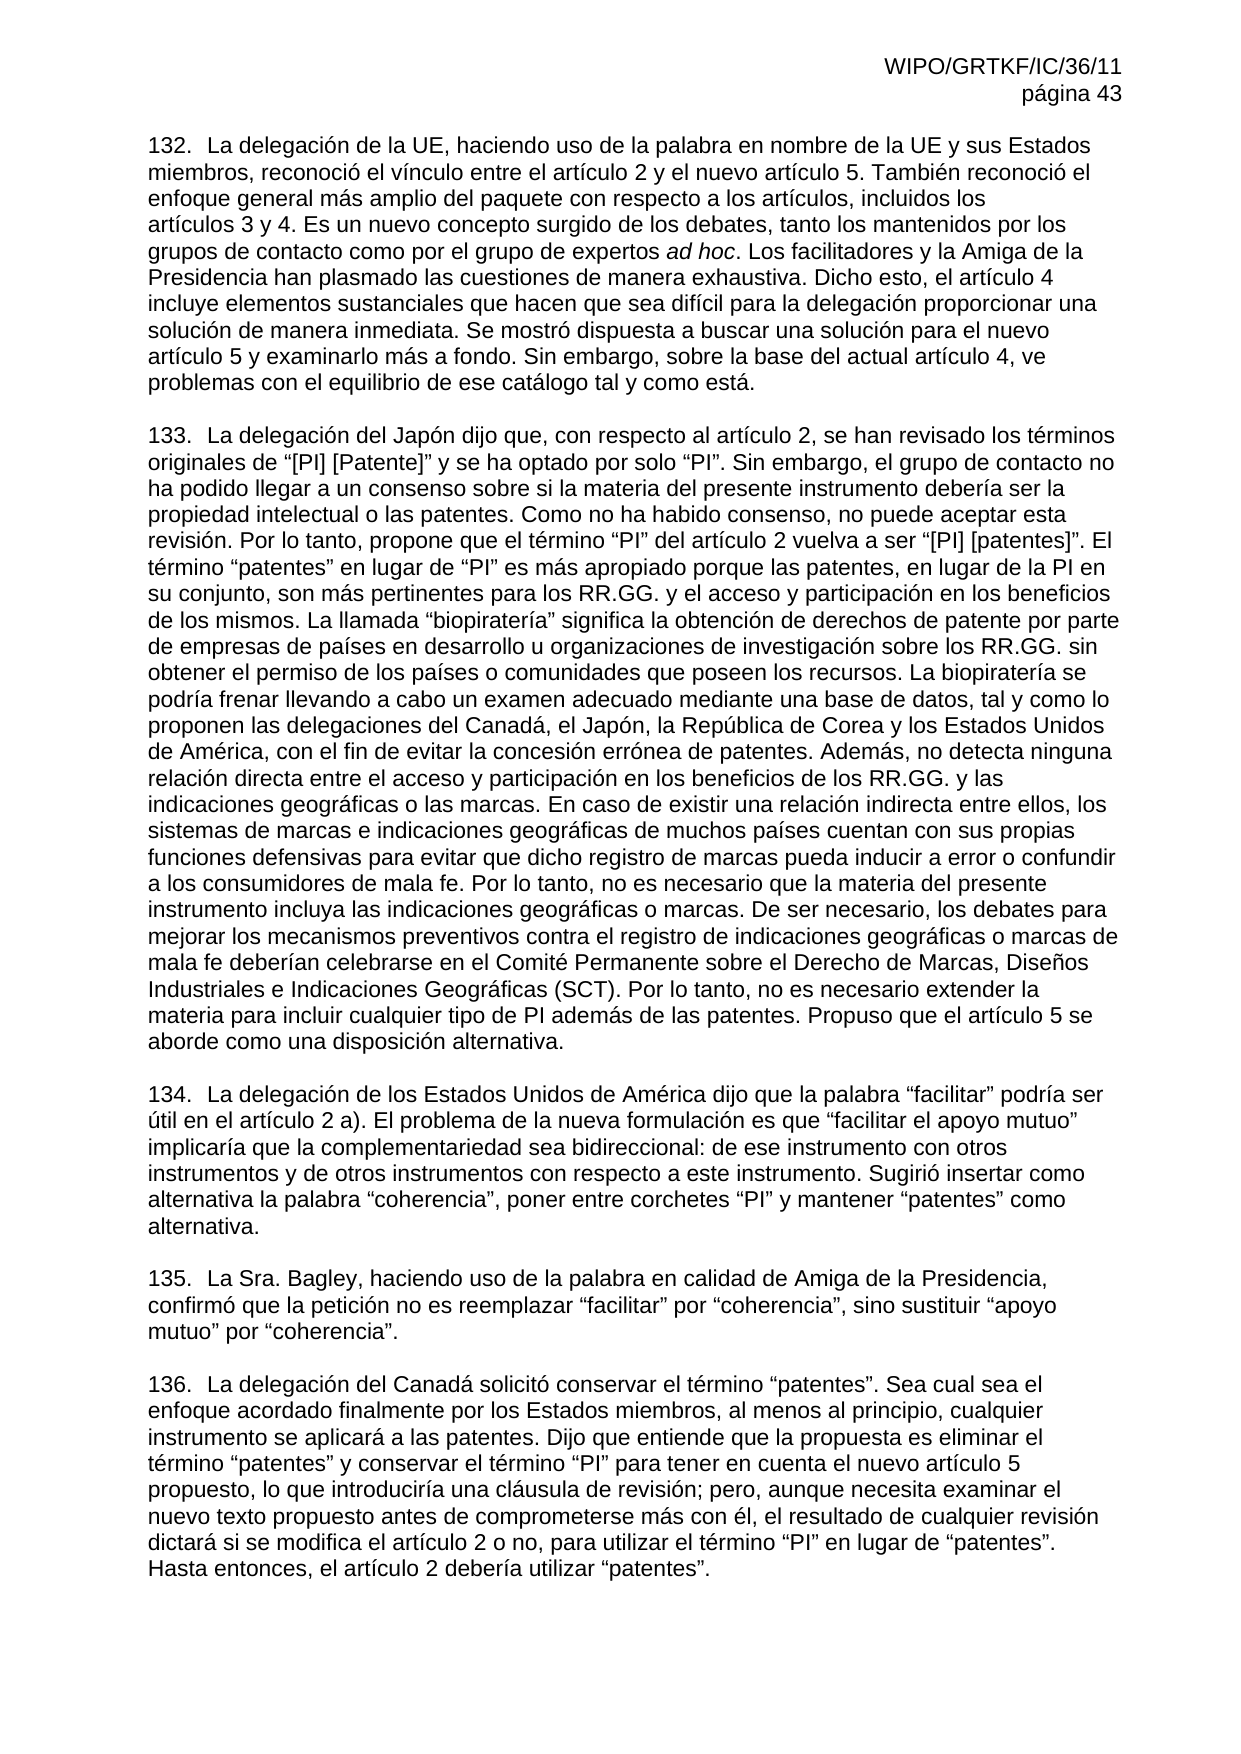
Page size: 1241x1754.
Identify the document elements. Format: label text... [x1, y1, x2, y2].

list La delegación de la UE, haciendo uso de la palabra en nombre de la UE y sus Estados miembros, reconoció el vínculo entre el artículo 2 y el nuevo artículo 5. También reconoció el enfoque general más amplio del paquete con respecto a los artículos, incluidos los artículos 3 y 4. Es un nuevo concepto surgido de los debates, tanto los mantenidos por los grupos de contacto como por el grupo de expertos ad hoc. Los facilitadores y la Amiga de la Presidencia han plasmado las cuestiones de manera exhaustiva. Dicho esto, el artículo 4 incluye elementos sustanciales que hacen que sea difícil para la delegación proporcionar una solución de manera inmediata. Se mostró dispuesta a buscar una solución para el nuevo artículo 5 y examinarlo más a fondo. Sin embargo, sobre la base del actual artículo 4, ve problemas con el equilibrio de ese catálogo tal y como está. [148, 132, 1122, 396]
list La delegación del Canadá solicitó conservar el término “patentes”. Sea cual sea el enfoque acordado finalmente por los Estados miembros, al menos al principio, cualquier instrumento se aplicará a las patentes. Dijo que entiende que la propuesta es eliminar el término “patentes” y conservar el término “PI” para tener en cuenta el nuevo artículo 5 propuesto, lo que introduciría una cláusula de revisión; pero, aunque necesita examinar el nuevo texto propuesto antes de comprometerse más con él, el resultado de cualquier revisión dictará si se modifica el artículo 2 o no, para utilizar el término “PI” en lugar de “patentes”. Hasta entonces, el artículo 2 debería utilizar “patentes”. [148, 1371, 1122, 1582]
list La Sra. Bagley, haciendo uso de la palabra en calidad de Amiga de la Presidencia, confirmó que la petición no es reemplazar “facilitar” por “coherencia”, sino sustituir “apoyo mutuo” por “coherencia”. [148, 1265, 1122, 1344]
list La delegación del Japón dijo que, con respecto al artículo 2, se han revisado los términos originales de “[PI] [Patente]” y se ha optado por solo “PI”. Sin embargo, el grupo de contacto no ha podido llegar a un consenso sobre si la materia del presente instrumento debería ser la propiedad intelectual o las patentes. Como no ha habido consenso, no puede aceptar esta revisión. Por lo tanto, propone que el término “PI” del artículo 2 vuelva a ser “[PI] [patentes]”. El término “patentes” en lugar de “PI” es más apropiado porque las patentes, en lugar de la PI en su conjunto, son más pertinentes para los RR.GG. y el acceso y participación en los beneficios de los mismos. La llamada “biopiratería” significa la obtención de derechos de patente por parte de empresas de países en desarrollo u organizaciones de investigación sobre los RR.GG. sin obtener el permiso de los países o comunidades que poseen los recursos. La biopiratería se podría frenar llevando a cabo un examen adecuado mediante una base de datos, tal y como lo proponen las delegaciones del Canadá, el Japón, la República de Corea y los Estados Unidos de América, con el fin de evitar la concesión errónea de patentes. Además, no detecta ninguna relación directa entre el acceso y participación en los beneficios de los RR.GG. y las indicaciones geográficas o las marcas. En caso de existir una relación indirecta entre ellos, los sistemas de marcas e indicaciones geográficas de muchos países cuentan con sus propias funciones defensivas para evitar que dicho registro de marcas pueda inducir a error o confundir a los consumidores de mala fe. Por lo tanto, no es necesario que la materia del presente instrumento incluya las indicaciones geográficas o marcas. De ser necesario, los debates para mejorar los mecanismos preventivos contra el registro de indicaciones geográficas o marcas de mala fe deberían celebrarse en el Comité Permanente sobre el Derecho de Marcas, Diseños Industriales e Indicaciones Geográficas (SCT). Por lo tanto, no es necesario extender la materia para incluir cualquier tipo de PI además de las patentes. Propuso que el artículo 5 se aborde como una disposición alternativa. [148, 422, 1122, 1054]
list La delegación de los Estados Unidos de América dijo que la palabra “facilitar” podría ser útil en el artículo 2 a). El problema de la nueva formulación es que “facilitar el apoyo mutuo” implicaría que la complementariedad sea bidireccional: de ese instrumento con otros instrumentos y de otros instrumentos con respecto a este instrumento. Sugirió insertar como alternativa la palabra “coherencia”, poner entre corchetes “PI” y mantener “patentes” como alternativa. [148, 1081, 1122, 1239]
